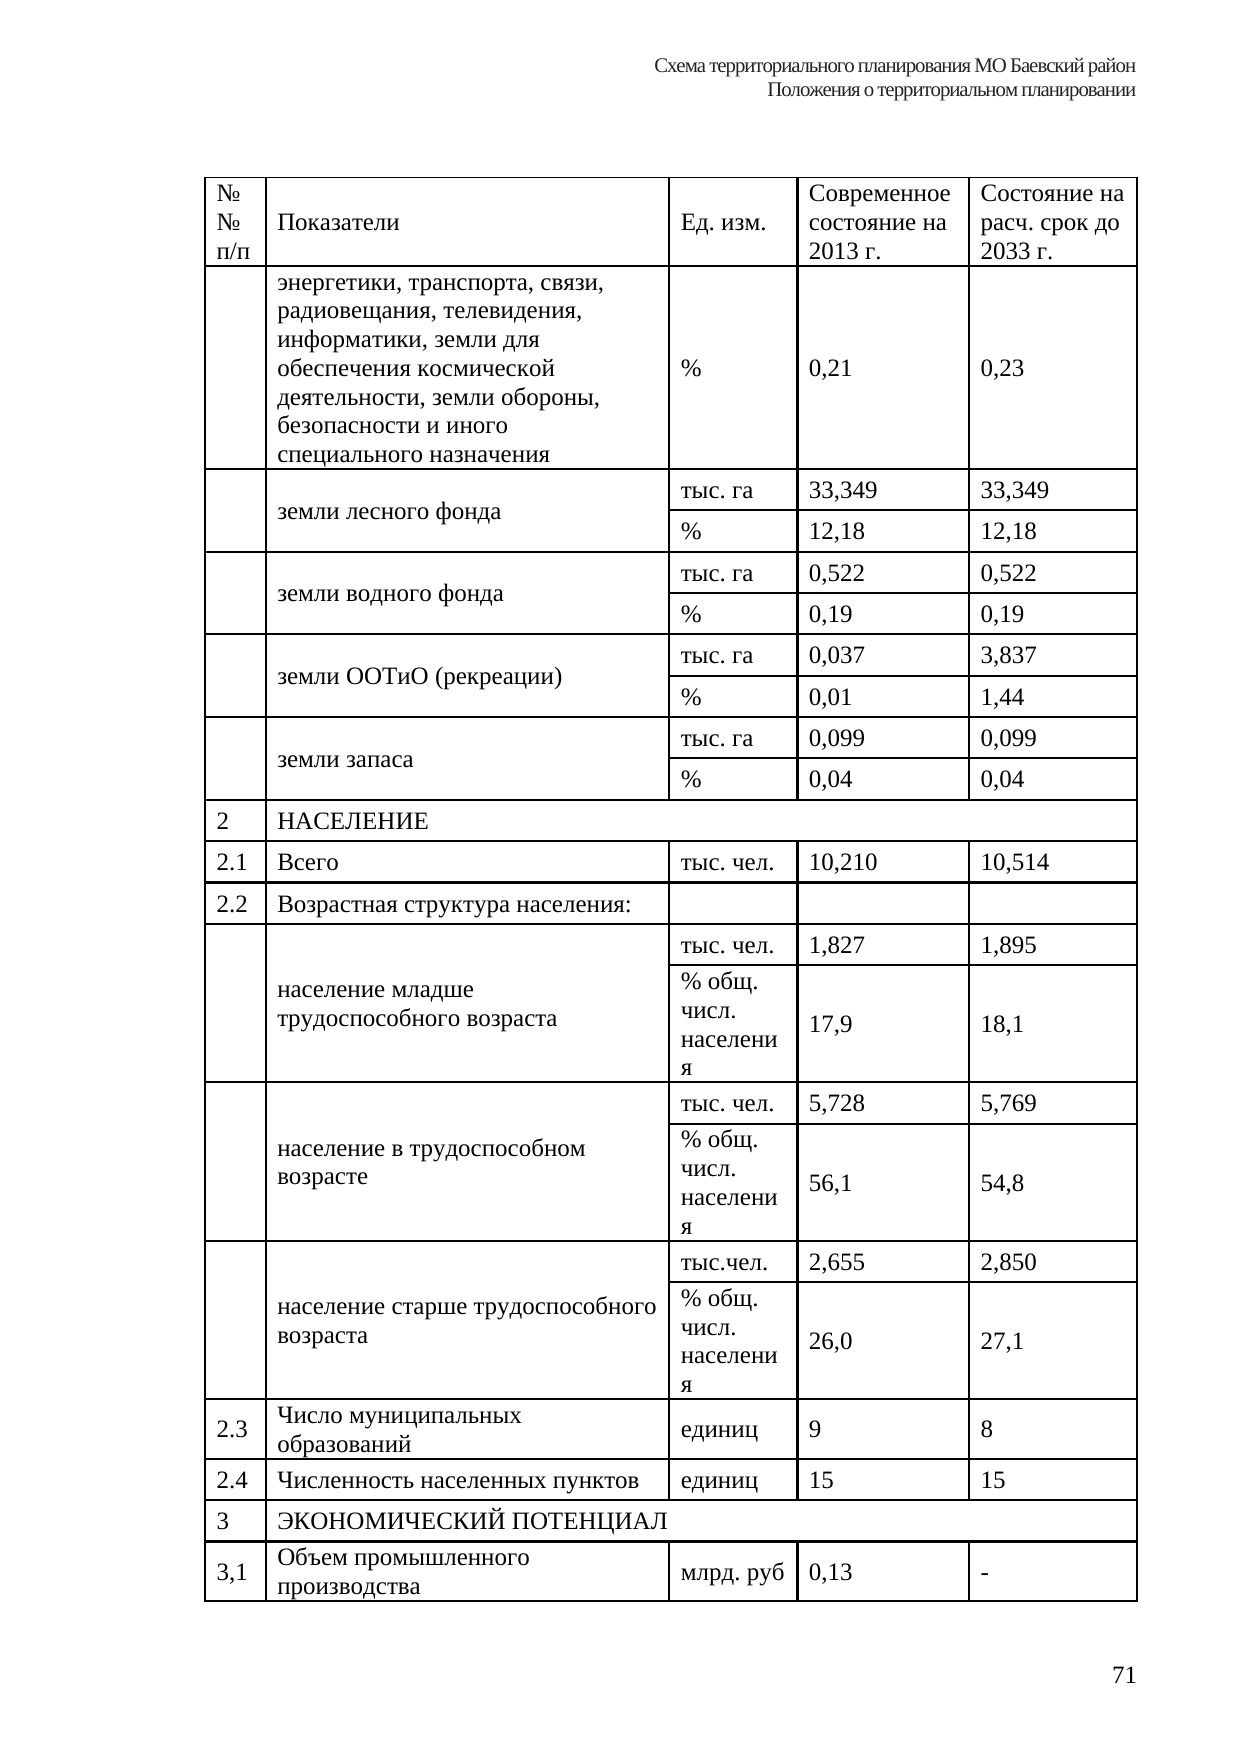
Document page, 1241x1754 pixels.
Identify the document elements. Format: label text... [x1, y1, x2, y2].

table_cell 27,1 [970, 1283, 1136, 1398]
table_cell 2 [206, 801, 265, 840]
table_cell Объем промышленного производства [267, 1543, 668, 1600]
table_cell 26,0 [799, 1283, 968, 1398]
table_cell 56,1 [799, 1125, 968, 1239]
table_cell единиц [670, 1400, 796, 1458]
table_cell земли ООТиО (рекреации) [267, 635, 668, 716]
table_cell 2.3 [206, 1400, 265, 1458]
table_cell 10,210 [799, 842, 968, 881]
table_cell население в трудоспособном возрасте [267, 1083, 668, 1239]
table_cell 15 [970, 1460, 1136, 1499]
table_cell [206, 1083, 265, 1239]
table_cell 5,769 [970, 1083, 1136, 1122]
table_cell 0,19 [799, 594, 968, 633]
table_cell 3,837 [970, 635, 1136, 674]
table_header Состояние на расч. срок до 2033 г. [970, 178, 1136, 264]
table_cell 54,8 [970, 1125, 1136, 1239]
table_cell 12,18 [799, 511, 968, 551]
table_cell ЭКОНОМИЧЕСКИЙ ПОТЕНЦИАЛ [267, 1501, 1136, 1540]
table_cell Число муниципальных образований [267, 1400, 668, 1458]
table_cell тыс. га [670, 718, 796, 757]
table_cell тыс. га [670, 553, 796, 592]
table_cell 3,1 [206, 1543, 265, 1600]
table_cell 5,728 [799, 1083, 968, 1122]
table_cell 33,349 [970, 470, 1136, 509]
table_cell 2,850 [970, 1242, 1136, 1281]
table_cell 0,099 [970, 718, 1136, 757]
table_cell % [670, 267, 796, 468]
table_cell [206, 267, 265, 468]
table_cell 0,04 [970, 759, 1136, 799]
table_cell % [670, 594, 796, 633]
table_cell земли запаса [267, 718, 668, 799]
table_cell [206, 718, 265, 799]
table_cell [267, 267, 668, 468]
table_cell [670, 884, 796, 923]
table_cell Возрастная структура населения: [267, 884, 668, 923]
table_header Современное состояние на 2013 г. [799, 178, 968, 264]
table_cell 0,21 [799, 267, 968, 468]
table_cell [206, 470, 265, 551]
table_cell Всего [267, 842, 668, 881]
table_cell 0,13 [799, 1543, 968, 1600]
table_cell 18,1 [970, 966, 1136, 1081]
table_cell [206, 1242, 265, 1398]
table_cell - [970, 1543, 1136, 1600]
table_cell 0,04 [799, 759, 968, 799]
table_cell Численность населенных пунктов [267, 1460, 668, 1499]
table_cell НАСЕЛЕНИЕ [267, 801, 1136, 840]
table_header Показатели [267, 178, 668, 264]
table_cell 0,522 [799, 553, 968, 592]
table_cell 15 [799, 1460, 968, 1499]
table_cell население старше трудоспособного возраста [267, 1242, 668, 1398]
table_header №№ п/п [206, 178, 265, 264]
table_cell % [670, 677, 796, 716]
table_cell 0,23 [970, 267, 1136, 468]
table_cell 10,514 [970, 842, 1136, 881]
table_cell 9 [799, 1400, 968, 1458]
table_cell [206, 553, 265, 633]
table_cell 12,18 [970, 511, 1136, 551]
table_cell 0,01 [799, 677, 968, 716]
table_cell тыс. чел. [670, 842, 796, 881]
table_cell [970, 884, 1136, 923]
table_cell тыс. чел. [670, 925, 796, 964]
table_cell тыс.чел. [670, 1242, 796, 1281]
table_cell % [670, 759, 796, 799]
table_cell 2.2 [206, 884, 265, 923]
table_cell единиц [670, 1460, 796, 1499]
table_cell [206, 635, 265, 716]
table_cell 2.1 [206, 842, 265, 881]
table_cell земли лесного фонда [267, 470, 668, 551]
table_cell 8 [970, 1400, 1136, 1458]
table_cell 1,895 [970, 925, 1136, 964]
table_cell 0,522 [970, 553, 1136, 592]
table_cell земли водного фонда [267, 553, 668, 633]
table_cell 2,655 [799, 1242, 968, 1281]
table_header Ед. изм. [670, 178, 796, 264]
table_cell % общ. числ. населения [670, 1283, 796, 1398]
table_cell 1,827 [799, 925, 968, 964]
table_cell % общ. числ. населения [670, 1125, 796, 1239]
table_cell тыс. га [670, 635, 796, 674]
table_cell тыс. чел. [670, 1083, 796, 1122]
table_cell млрд. руб [670, 1543, 796, 1600]
table_cell 0,099 [799, 718, 968, 757]
table_cell % [670, 511, 796, 551]
table_cell тыс. га [670, 470, 796, 509]
table_cell население младше трудоспособного возраста [267, 925, 668, 1081]
table_cell 33,349 [799, 470, 968, 509]
table_cell 1,44 [970, 677, 1136, 716]
table_cell 3 [206, 1501, 265, 1540]
table_cell % общ. числ. населения [670, 966, 796, 1081]
table_cell 17,9 [799, 966, 968, 1081]
table_cell 0,19 [970, 594, 1136, 633]
table_cell 2.4 [206, 1460, 265, 1499]
table_cell 0,037 [799, 635, 968, 674]
table_cell [799, 884, 968, 923]
table_cell [206, 925, 265, 1081]
